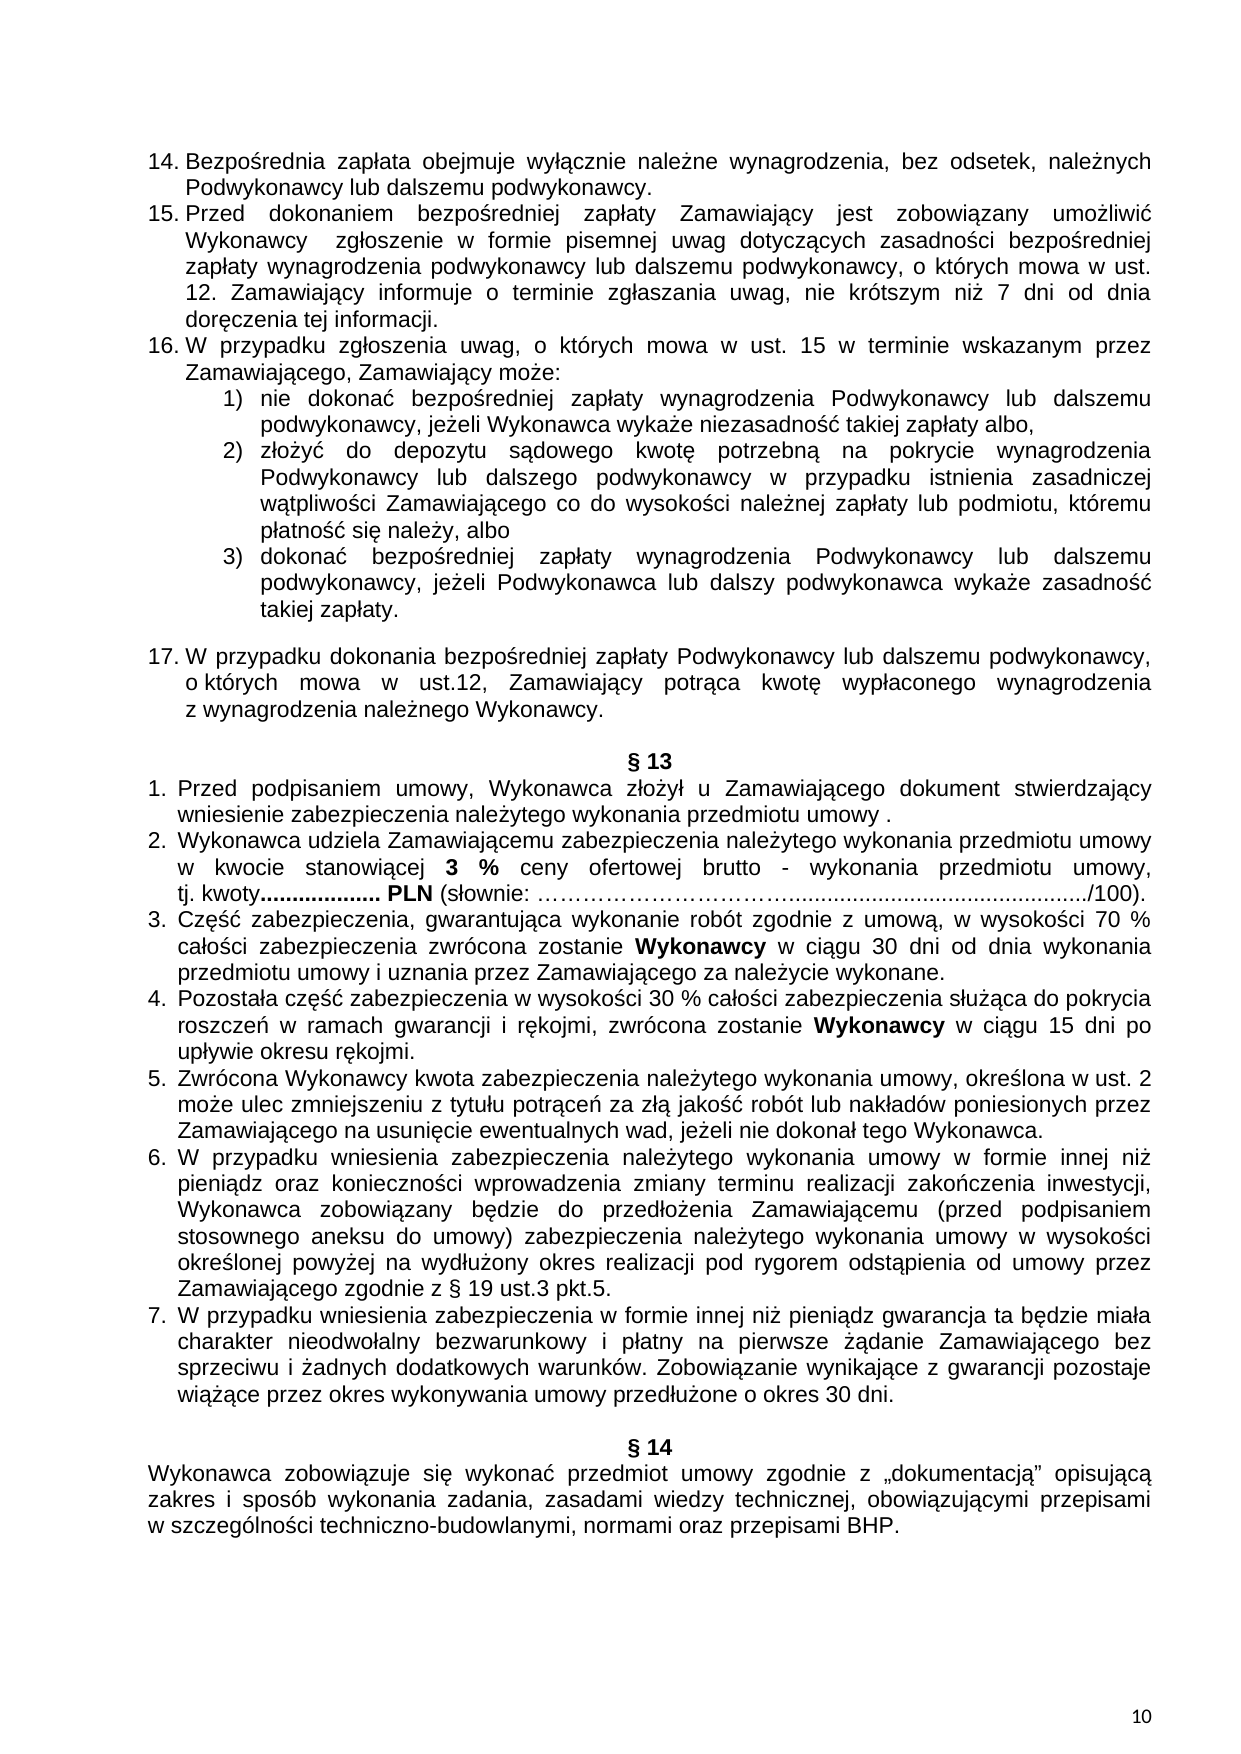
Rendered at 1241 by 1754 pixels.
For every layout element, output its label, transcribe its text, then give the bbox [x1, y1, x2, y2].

list Przed dokonaniem bezpośredniej zapłaty Zamawiający jest zobowiązany umożliwić Wykonawcy zgłoszenie w formie pisemnej uwag dotyczących zasadności bezpośredniej zapłaty wynagrodzenia podwykonawcy lub dalszemu podwykonawcy, o których mowa w ust. 12. Zamawiający informuje o terminie zgłaszania uwag, nie krótszym niż 7 dni od dnia doręczenia tej informacji. [148, 200, 1152, 332]
list złożyć do depozytu sądowego kwotę potrzebną na pokrycie wynagrodzenia Podwykonawcy lub dalszego podwykonawcy w przypadku istnienia zasadniczej wątpliwości Zamawiającego co do wysokości należnej zapłaty lub podmiotu, któremu płatność się należy, albo [223, 437, 1152, 543]
list Bezpośrednia zapłata obejmuje wyłącznie należne wynagrodzenia, bez odsetek, należnych Podwykonawcy lub dalszemu podwykonawcy. [148, 148, 1152, 200]
list dokonać bezpośredniej zapłaty wynagrodzenia Podwykonawcy lub dalszemu podwykonawcy, jeżeli Podwykonawca lub dalszy podwykonawca wykaże zasadność takiej zapłaty. [223, 543, 1152, 622]
text Wykonawca zobowiązuje się wykonać przedmiot umowy zgodnie z „dokumentacją” opisującą zakres i sposób wykonania zadania, zasadami wiedzy technicznej, obowiązującymi przepisami w szczególności techniczno-budowlanymi, normami oraz przepisami BHP. [148, 1460, 1152, 1539]
list Wykonawca udziela Zamawiającemu zabezpieczenia należytego wykonania przedmiotu umowy w kwocie stanowiącej 3 % ceny ofertowej brutto - wykonania przedmiotu umowy, tj. kwoty................... PLN (słownie: …………………………….............................................../100). [148, 827, 1152, 906]
list nie dokonać bezpośredniej zapłaty wynagrodzenia Podwykonawcy lub dalszemu podwykonawcy, jeżeli Wykonawca wykaże niezasadność takiej zapłaty albo, [223, 385, 1152, 437]
list W przypadku dokonania bezpośredniej zapłaty Podwykonawcy lub dalszemu podwykonawcy, o których mowa w ust.12, Zamawiający potrąca kwotę wypłaconego wynagrodzenia z wynagrodzenia należnego Wykonawcy. [148, 643, 1152, 722]
text § 13 [148, 748, 1152, 774]
list Zwrócona Wykonawcy kwota zabezpieczenia należytego wykonania umowy, określona w ust. 2 może ulec zmniejszeniu z tytułu potrąceń za złą jakość robót lub nakładów poniesionych przez Zamawiającego na usunięcie ewentualnych wad, jeżeli nie dokonał tego Wykonawca. [148, 1064, 1152, 1143]
list Pozostała część zabezpieczenia w wysokości 30 % całości zabezpieczenia służąca do pokrycia roszczeń w ramach gwarancji i rękojmi, zwrócona zostanie Wykonawcy w ciągu 15 dni po upływie okresu rękojmi. [148, 985, 1152, 1064]
list W przypadku zgłoszenia uwag, o których mowa w ust. 15 w terminie wskazanym przez Zamawiającego, Zamawiający może: [148, 332, 1152, 385]
text § 14 [148, 1433, 1152, 1460]
list W przypadku wniesienia zabezpieczenia należytego wykonania umowy w formie innej niż pieniądz oraz konieczności wprowadzenia zmiany terminu realizacji zakończenia inwestycji, Wykonawca zobowiązany będzie do przedłożenia Zamawiającemu (przed podpisaniem stosownego aneksu do umowy) zabezpieczenia należytego wykonania umowy w wysokości określonej powyżej na wydłużony okres realizacji pod rygorem odstąpienia od umowy przez Zamawiającego zgodnie z § 19 ust.3 pkt.5. [148, 1143, 1152, 1302]
list Część zabezpieczenia, gwarantująca wykonanie robót zgodnie z umową, w wysokości 70 % całości zabezpieczenia zwrócona zostanie Wykonawcy w ciągu 30 dni od dnia wykonania przedmiotu umowy i uznania przez Zamawiającego za należycie wykonane. [148, 906, 1152, 985]
list W przypadku wniesienia zabezpieczenia w formie innej niż pieniądz gwarancja ta będzie miała charakter nieodwołalny bezwarunkowy i płatny na pierwsze żądanie Zamawiającego bez sprzeciwu i żadnych dodatkowych warunków. Zobowiązanie wynikające z gwarancji pozostaje wiążące przez okres wykonywania umowy przedłużone o okres 30 dni. [148, 1302, 1152, 1407]
list Przed podpisaniem umowy, Wykonawca złożył u Zamawiającego dokument stwierdzający wniesienie zabezpieczenia należytego wykonania przedmiotu umowy . [148, 774, 1152, 827]
